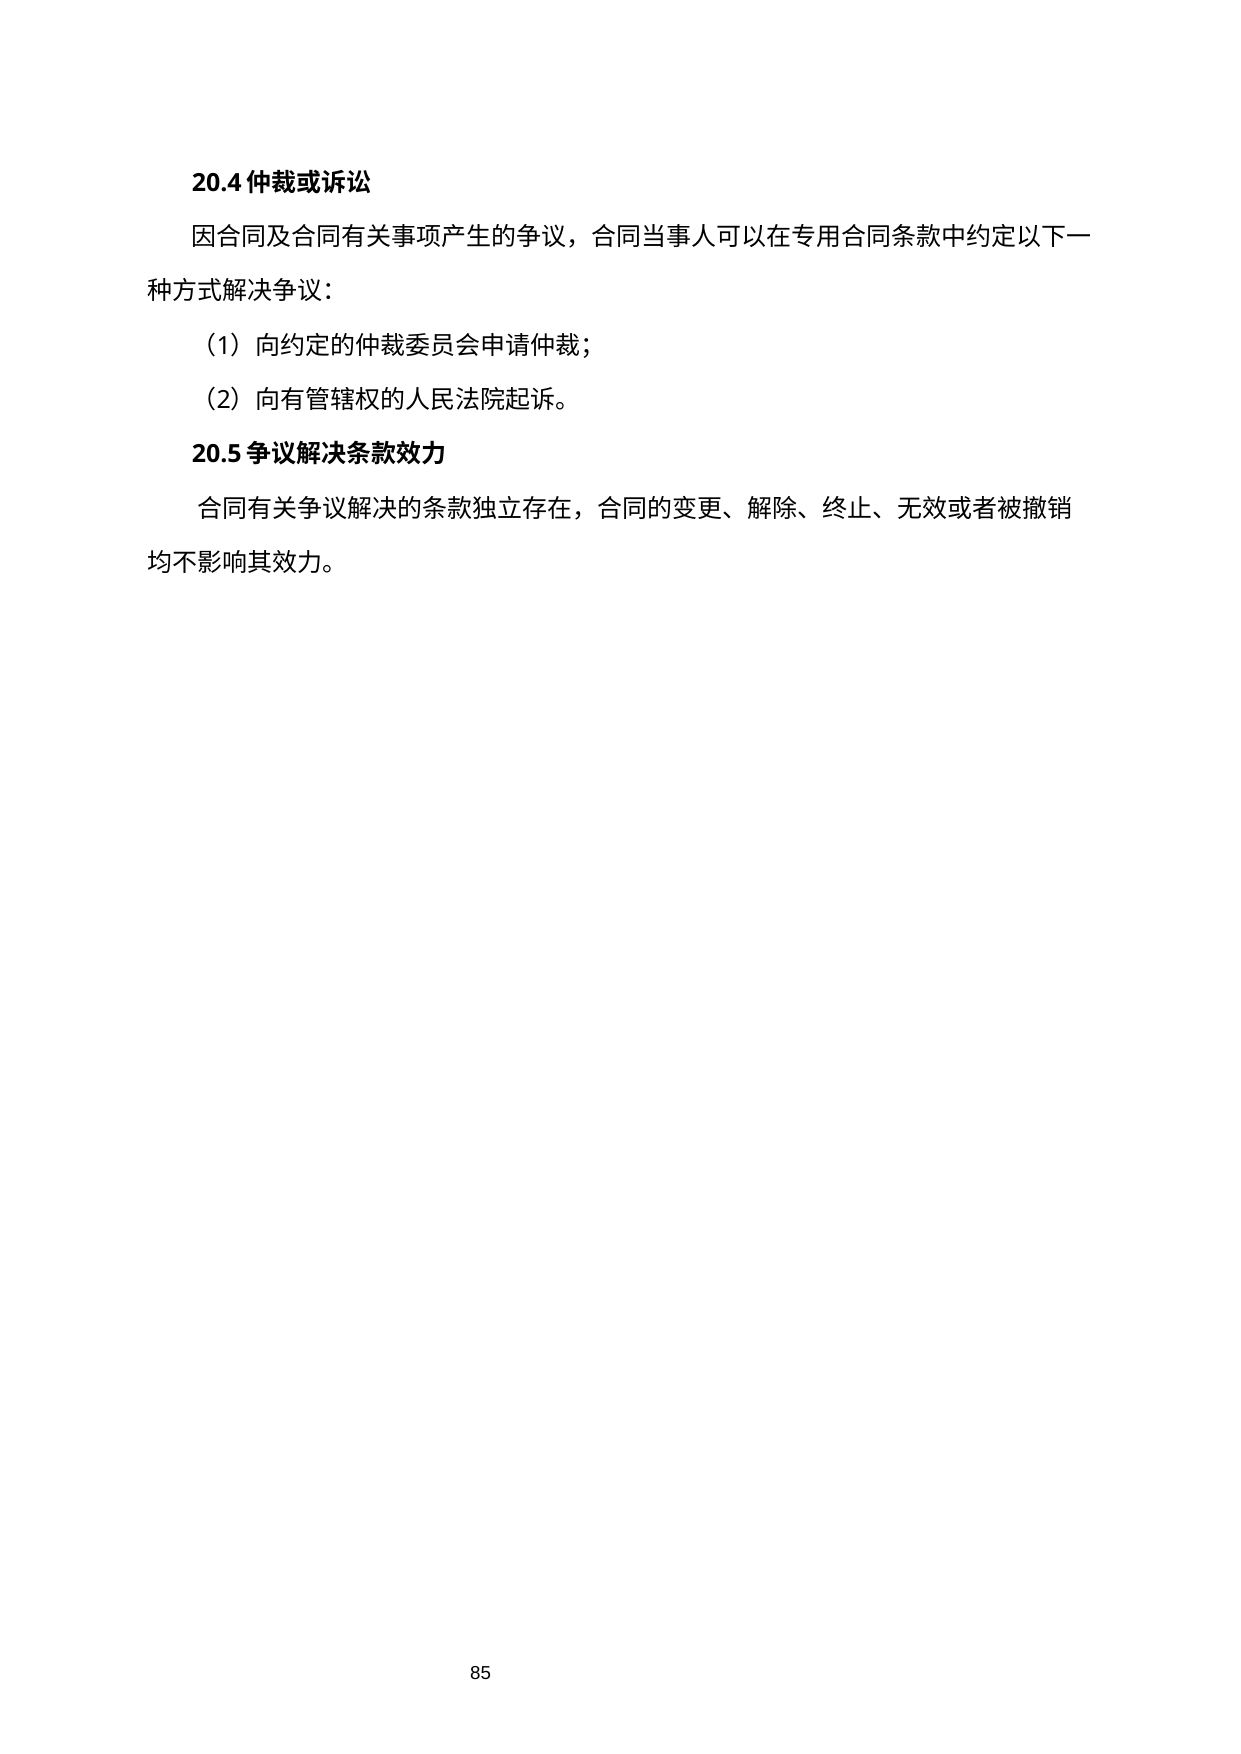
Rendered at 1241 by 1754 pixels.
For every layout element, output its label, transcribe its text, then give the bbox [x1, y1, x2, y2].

text （1）向约定的仲裁委员会申请仲裁； [148, 325, 1093, 361]
subtitle 20.5争议解决条款效力 [148, 434, 1093, 470]
subtitle 20.4仲裁或诉讼 [148, 162, 1093, 198]
text 因合同及合同有关事项产生的争议，合同当事人可以在专用合同条款中约定以下一种方式解决争议： [148, 216, 1093, 307]
text 合同有关争议解决的条款独立存在，合同的变更、解除、终止、无效或者被撤销均不影响其效力。 [148, 488, 1093, 579]
text （2）向有管辖权的人民法院起诉。 [148, 379, 1093, 416]
